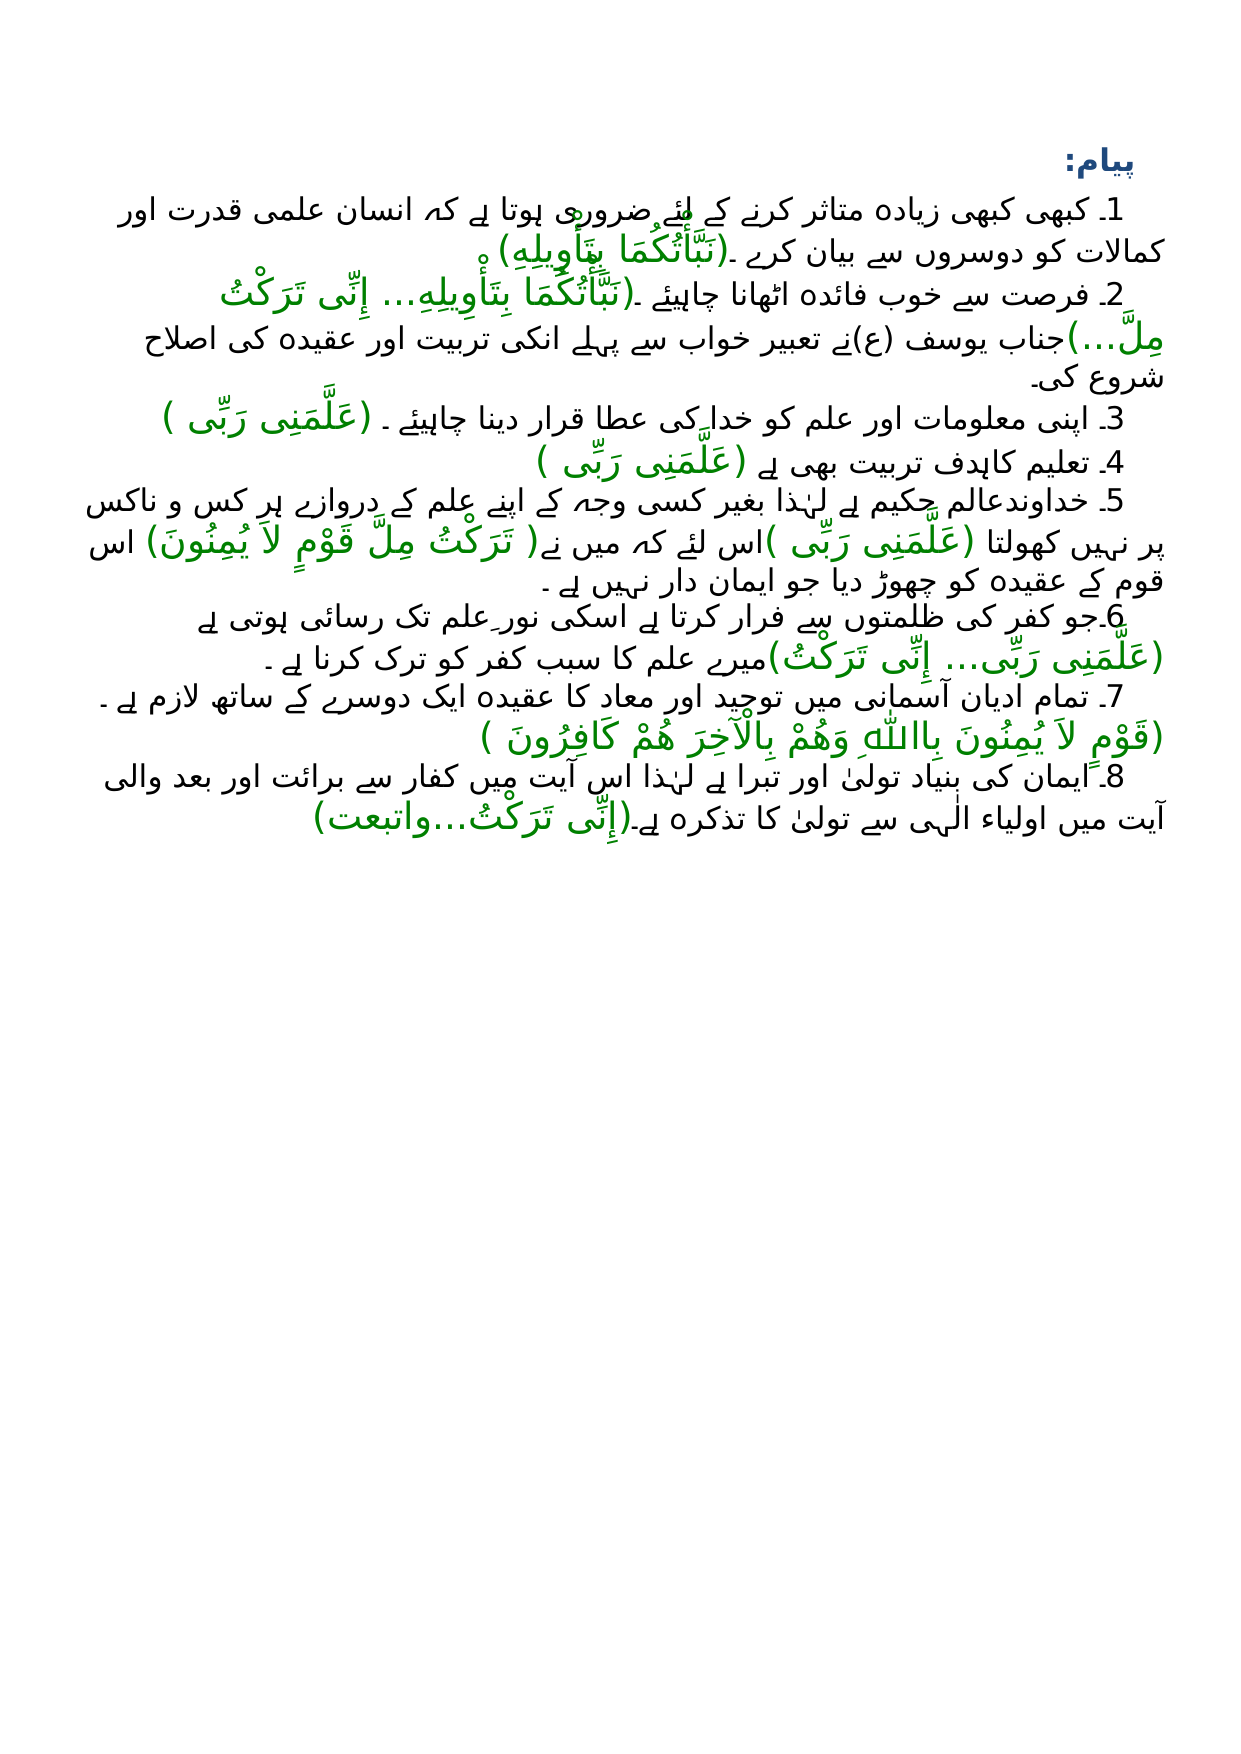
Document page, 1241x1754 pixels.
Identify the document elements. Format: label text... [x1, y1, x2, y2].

text 6۔جو کفر کی ظلمتوں سے فرار کرتا ہے اسکی نور ِعلم تک رسائی ہوتی ہے (عَلَّمَنِی رَبِّی... إِنِّی تَرَکْتُ)میرے علم کا سبب کفر کو ترک کرنا ہے ۔ [75, 598, 1165, 678]
text 5۔ خداوندعالم حکیم ہے لہٰذا بغیر کسی وجہ کے اپنے علم کے دروازے ہر کس و ناکس پر نہیں کھولتا (عَلَّمَنِی رَبِّی )اس لئے کہ میں نے( تَرَکْتُ مِلَّ قَوْمٍ لاَ یُمِنُونَ) اس قوم کے عقیدہ کو چھوڑ دیا جو ایمان دار نہیں ہے ۔ [75, 482, 1165, 598]
text 2۔ فرصت سے خوب فائدہ اٹھانا چاہیئے ۔(نَبَّأْتُکُمَا بِتَأْوِیلِهِ... إِنِّی تَرَکْتُ مِلَّ...)جناب یوسف (ع)نے تعبیر خواب سے پہلے انکی تربیت اور عقیدہ کی اصلاح شروع کی۔ [75, 271, 1165, 395]
subtitle پیام: [75, 142, 1165, 178]
text 3۔ اپنی معلومات اور علم کو خدا کی عطا قرار دینا چاہیئے ۔ (عَلَّمَنِی رَبِّی ) [75, 395, 1165, 438]
text 7۔ تمام ادیان آسمانی میں توحید اور معاد کا عقیدہ ایک دوسرے کے ساتھ لازم ہے ۔ (قَوْمٍ لاَ یُمِنُونَ بِاﷲِ وَهُمْ بِالْآخِرَ هُمْ کَافِرُونَ ) [75, 678, 1165, 758]
text 4۔ تعلیم کاہدف تربیت بھی ہے (عَلَّمَنِی رَبِّی ) [75, 438, 1165, 482]
text 1۔ کبھی کبھی زیادہ متاثر کرنے کے لئے ضروری ہوتا ہے کہ انسان علمی قدرت اور کمالات کو دوسروں سے بیان کرے ۔(نَبَّأْتُکُمَا بِتَأْوِیلِهِ) [75, 191, 1165, 271]
text 8۔ ایمان کی بنیاد تولیٰ اور تبرا ہے لہٰذا اس آیت میں کفار سے برائت اور بعد والی آیت میں اولیاء الٰہی سے تولیٰ کا تذکرہ ہے۔(إِنِّی تَرَکْتُ...واتبعت) [75, 758, 1165, 838]
